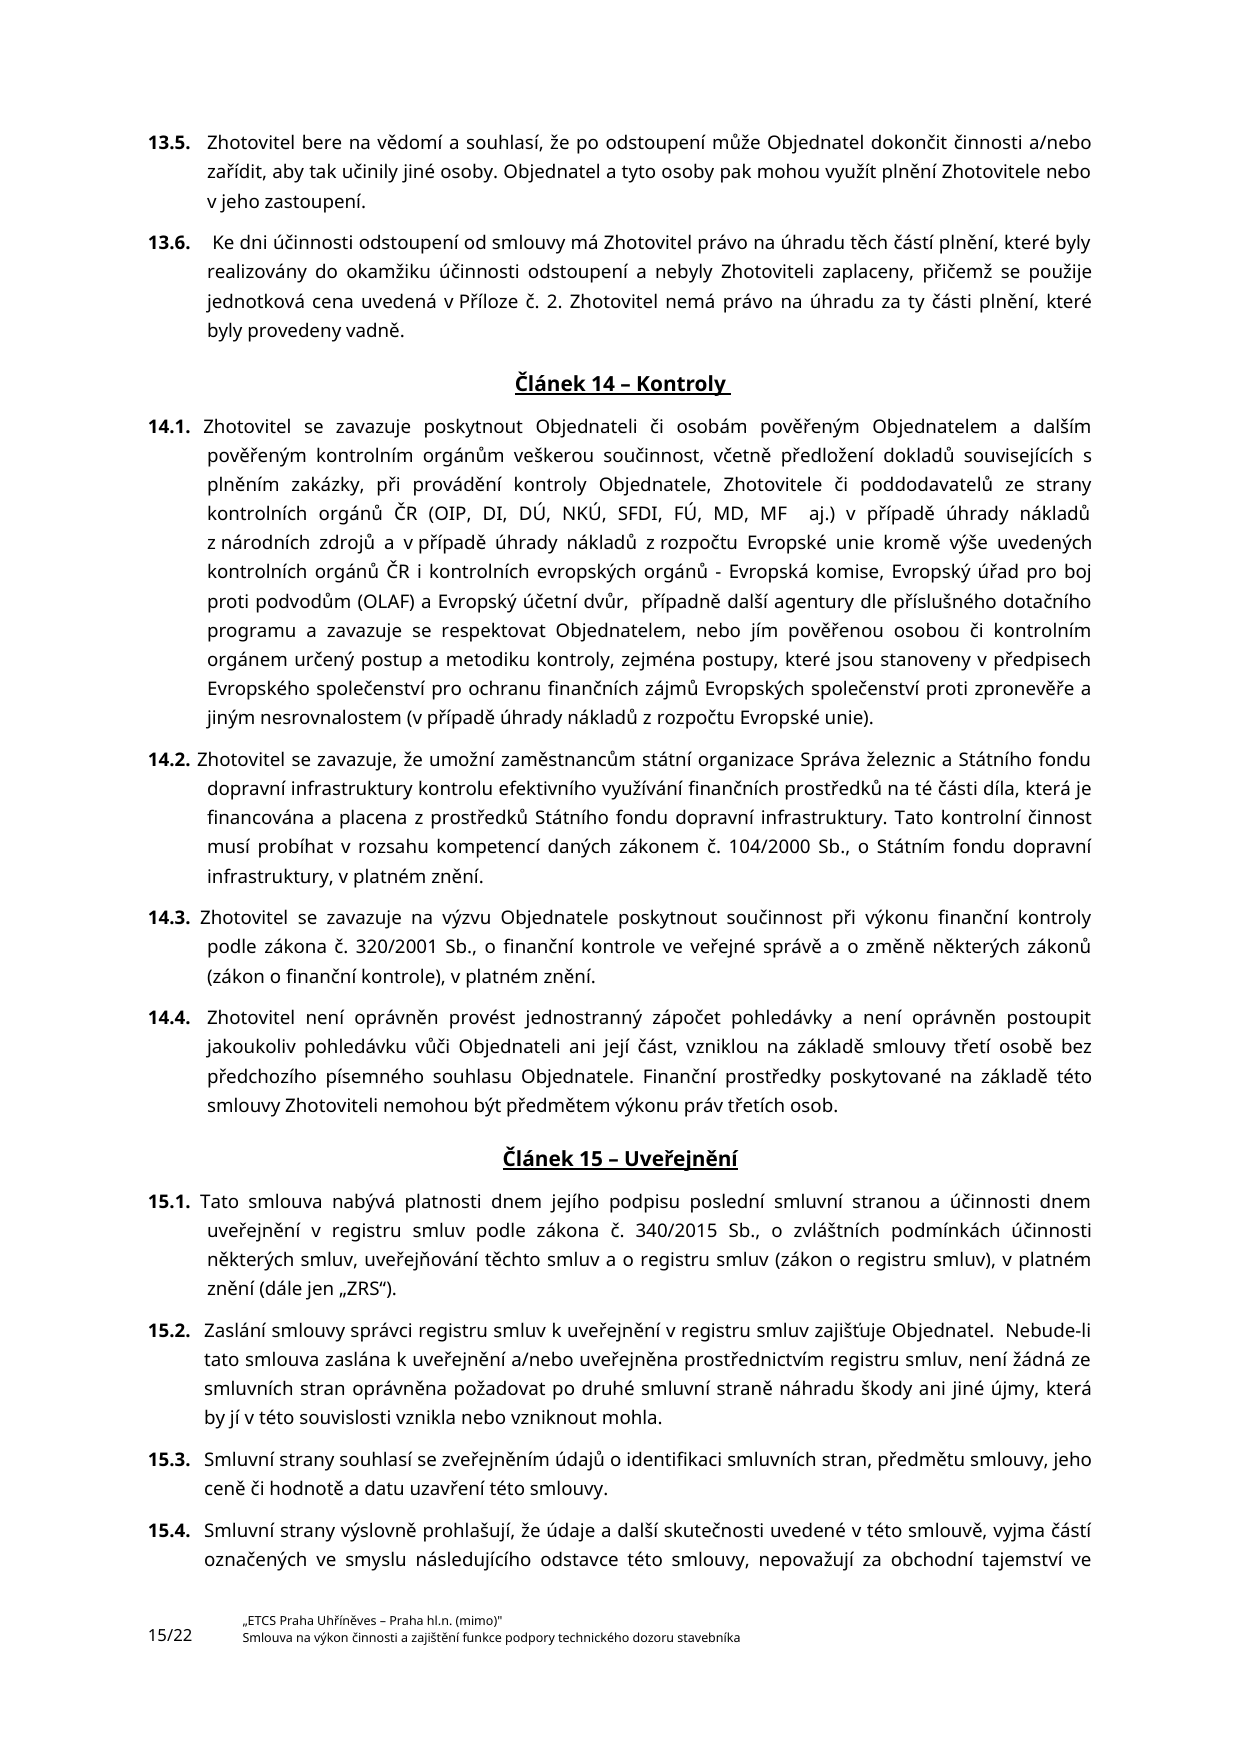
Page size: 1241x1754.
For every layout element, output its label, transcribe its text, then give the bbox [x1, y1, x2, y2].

text 13.5. Zhotovitel bere na vědomí a souhlasí, že po odstoupení může Objednatel dokončit činnosti a/nebo zařídit, aby tak učinily jiné osoby. Objednatel a tyto osoby pak mohou využít plnění Zhotovitele nebo v jeho zastoupení. [148, 126, 1092, 214]
text 15.2. Zaslání smlouvy správci registru smluv k uveřejnění v registru smluv zajišťuje Objednatel. Nebude-li tato smlouva zaslána k uveřejnění a/nebo uveřejněna prostřednictvím registru smluv, není žádná ze smluvních stran oprávněna požadovat po druhé smluvní straně náhradu škody ani jiné újmy, která by jí v této souvislosti vznikla nebo vzniknout mohla. [148, 1314, 1092, 1431]
text 14.4. Zhotovitel není oprávněn provést jednostranný zápočet pohledávky a není oprávněn postoupit jakoukoliv pohledávku vůči Objednateli ani její část, vzniklou na základě smlouvy třetí osobě bez předchozího písemného souhlasu Objednatele. Finanční prostředky poskytované na základě této smlouvy Zhotoviteli nemohou být předmětem výkonu práv třetích osob. [148, 1001, 1092, 1118]
subtitle Článek 14 – Kontroly [148, 368, 1092, 397]
text 14.2. Zhotovitel se zavazuje, že umožní zaměstnancům státní organizace Správa železnic a Státního fondu dopravní infrastruktury kontrolu efektivního využívání finančních prostředků na té části díla, která je financována a placena z prostředků Státního fondu dopravní infrastruktury. Tato kontrolní činnost musí probíhat v rozsahu kompetencí daných zákonem č. 104/2000 Sb., o Státním fondu dopravní infrastruktury, v platném znění. [148, 743, 1092, 889]
text 15.3. Smluvní strany souhlasí se zveřejněním údajů o identifikaci smluvních stran, předmětu smlouvy, jeho ceně či hodnotě a datu uzavření této smlouvy. [148, 1443, 1092, 1501]
subtitle Článek 15 – Uveřejnění [148, 1143, 1092, 1172]
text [148, 1514, 1092, 1572]
text 13.6. Ke dni účinnosti odstoupení od smlouvy má Zhotovitel právo na úhradu těch částí plnění, které byly realizovány do okamžiku účinnosti odstoupení a nebyly Zhotoviteli zaplaceny, přičemž se použije jednotková cena uvedená v Příloze č. 2. Zhotovitel nemá právo na úhradu za ty části plnění, které byly provedeny vadně. [148, 226, 1092, 343]
text 15.1. Tato smlouva nabývá platnosti dnem jejího podpisu poslední smluvní stranou a účinnosti dnem uveřejnění v registru smluv podle zákona č. 340/2015 Sb., o zvláštních podmínkách účinnosti některých smluv, uveřejňování těchto smluv a o registru smluv (zákon o registru smluv), v platném znění (dále jen „ZRS“). [148, 1185, 1092, 1301]
text 14.3. Zhotovitel se zavazuje na výzvu Objednatele poskytnout součinnost při výkonu finanční kontroly podle zákona č. 320/2001 Sb., o finanční kontrole ve veřejné správě a o změně některých zákonů (zákon o finanční kontrole), v platném znění. [148, 901, 1092, 989]
text 14.1. Zhotovitel se zavazuje poskytnout Objednateli či osobám pověřeným Objednatelem a dalším pověřeným kontrolním orgánům veškerou součinnost, včetně předložení dokladů souvisejících s plněním zakázky, při provádění kontroly Objednatele, Zhotovitele či poddodavatelů ze strany kontrolních orgánů ČR (OIP, DI, DÚ, NKÚ, SFDI, FÚ, MD, MF aj.) v případě úhrady nákladů z národních zdrojů a v případě úhrady nákladů z rozpočtu Evropské unie kromě výše uvedených kontrolních orgánů ČR i kontrolních evropských orgánů - Evropská komise, Evropský úřad pro boj proti podvodům (OLAF) a Evropský účetní dvůr, případně další agentury dle příslušného dotačního programu a zavazuje se respektovat Objednatelem, nebo jím pověřenou osobou či kontrolním orgánem určený postup a metodiku kontroly, zejména postupy, které jsou stanoveny v předpisech Evropského společenství pro ochranu finančních zájmů Evropských společenství proti zpronevěře a jiným nesrovnalostem (v případě úhrady nákladů z rozpočtu Evropské unie). [148, 410, 1092, 731]
